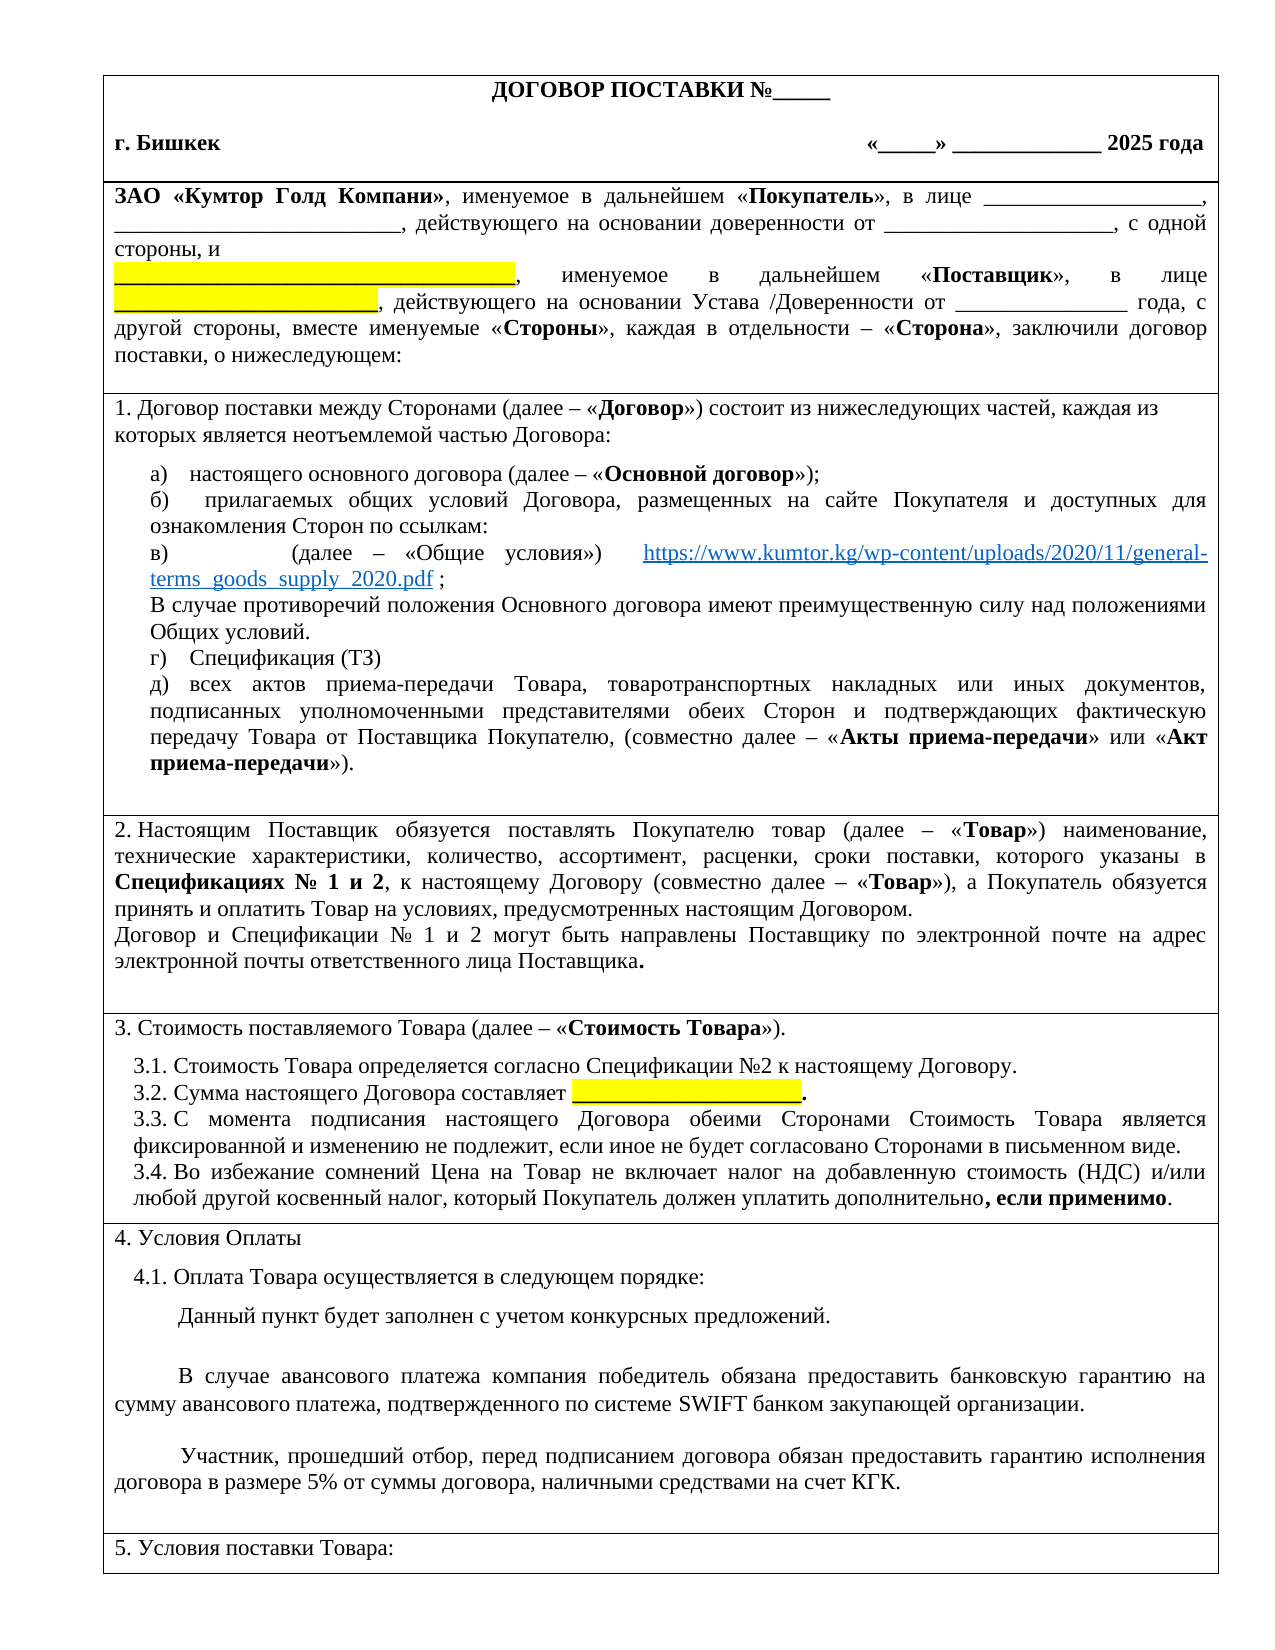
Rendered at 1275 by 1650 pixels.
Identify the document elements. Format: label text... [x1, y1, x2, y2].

table_cell Договор поставки между Сторонами (далее – «Договор») состоит из нижеследующих частей, каждая из которых является неотъемлемой частью Договора: настоящего основного договора (далее – «Основной договор»); прилагаемых общих условий Договора, размещенных на сайте Покупателя и доступных для ознакомления Сторон по ссылкам: (далее – «Общие условия») https://www.kumtor.kg/wp-content/uploads/2020/11/general-terms_goods_supply_2020.pdf ; В случае противоречий положения Основного договора имеют преимущественную силу над положениями Общих условий. Спецификация (ТЗ) всех актов приема-передачи Товара, товаротранспортных накладных или иных документов, подписанных уполномоченными представителями обеих Сторон и подтверждающих фактическую передачу Товара от Поставщика Покупателю, (совместно далее – «Акты приема-передачи» или «Акт приема-передачи»). [104, 394, 1218, 815]
table_cell Настоящим Поставщик обязуется поставлять Покупателю товар (далее – «Товар») наименование, технические характеристики, количество, ассортимент, расценки, сроки поставки, которого указаны в Спецификациях № 1 и 2, к настоящему Договору (совместно далее – «Товар»), а Покупатель обязуется принять и оплатить Товар на условиях, предусмотренных настоящим Договором. Договор и Спецификации № 1 и 2 могут быть направлены Поставщику по электронной почте на адрес электронной почты ответственного лица Поставщика. [104, 816, 1218, 1013]
table_cell Условия Оплаты Оплата Товара осуществляется в следующем порядке: Данный пункт будет заполнен с учетом конкурсных предложений. В случае авансового платежа компания победитель обязана предоставить банковскую гарантию на сумму авансового платежа, подтвержденного по системе SWIFT банком закупающей организации. Участник, прошедший отбор, перед подписанием договора обязан предоставить гарантию исполнения договора в размере 5% от суммы договора, наличными средствами на счет КГК. [104, 1224, 1218, 1533]
table_header ДОГОВОР ПОСТАВКИ №_____ г. Бишкек «_____» _____________ 2025 года [104, 76, 1218, 181]
table_cell ЗАО «Кумтор Голд Компани», именуемое в дальнейшем «Покупатель», в лице ___________________, _________________________, действующего на основании доверенности от ____________________, с одной стороны, и ___________________________________, именуемое в дальнейшем «Поставщик», в лице _______________________, действующего на основании Устава /Доверенности от _______________ года, с другой стороны, вместе именуемые «Стороны», каждая в отдельности – «Сторона», заключили договор поставки, о нижеследующем: [104, 183, 1218, 393]
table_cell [104, 1534, 1218, 1573]
table_cell Стоимость поставляемого Товара (далее – «Стоимость Товара»). Стоимость Товара определяется согласно Спецификации №2 к настоящему Договору. Сумма настоящего Договора составляет ____________________. С момента подписания настоящего Договора обеими Сторонами Стоимость Товара является фиксированной и изменению не подлежит, если иное не будет согласовано Сторонами в письменном виде. Во избежание сомнений Цена на Товар не включает налог на добавленную стоимость (НДС) и/или любой другой косвенный налог, который Покупатель должен уплатить дополнительно, если применимо. [104, 1014, 1218, 1223]
